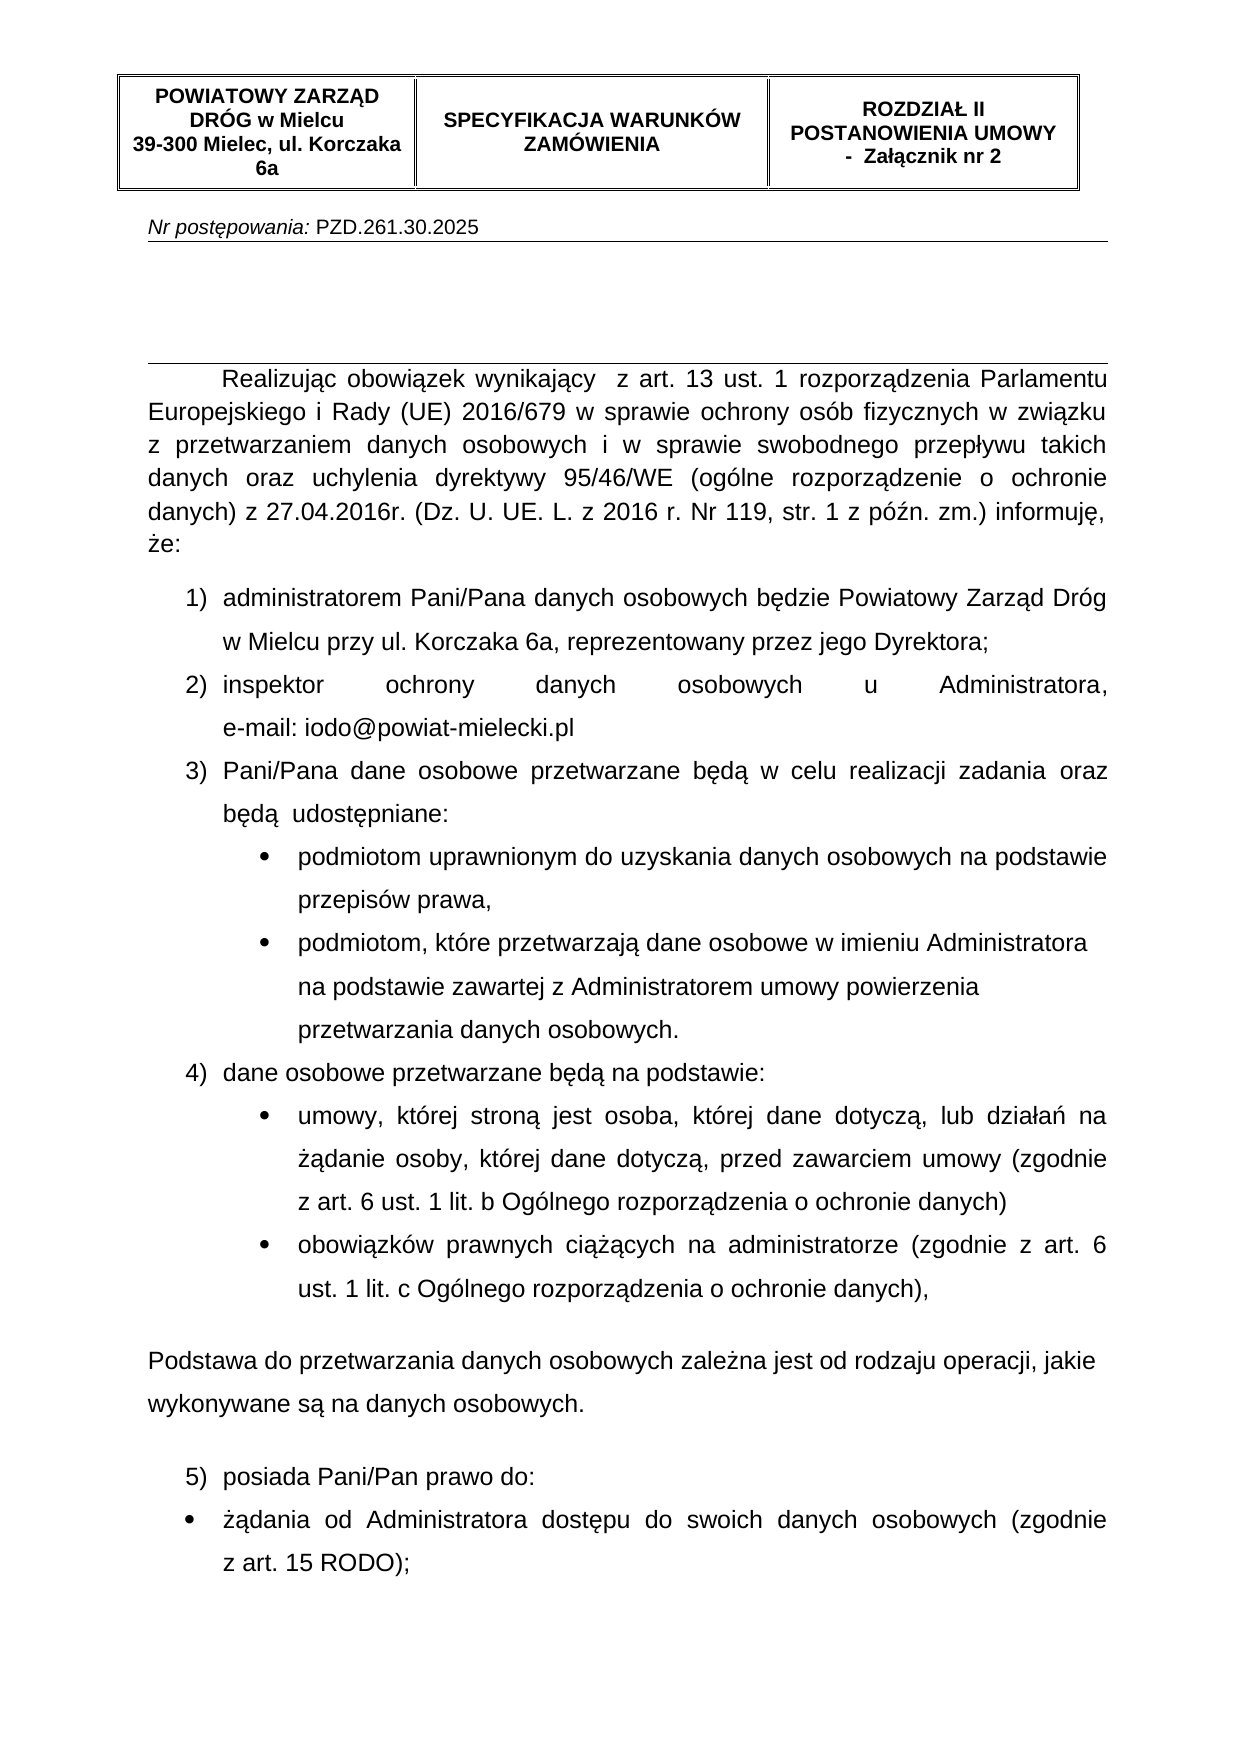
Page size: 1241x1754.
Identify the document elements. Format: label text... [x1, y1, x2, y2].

list dane osobowe przetwarzane będą na podstawie: [185, 1058, 1108, 1087]
list żądania od Administratora dostępu do swoich danych osobowych (zgodnie z art. 15 RODO); [185, 1504, 1108, 1577]
list podmiotom, które przetwarzają dane osobowe w imieniu Administratora na podstawie zawartej z Administratorem umowy powierzenia przetwarzania danych osobowych. [260, 928, 1108, 1043]
list Pani/Pana dane osobowe przetwarzane będą w celu realizacji zadania oraz będą udostępniane: [185, 756, 1108, 828]
list posiada Pani/Pan prawo do: [185, 1461, 1108, 1490]
text Podstawa do przetwarzania danych osobowych zależna jest od rodzaju operacji, jakie wykonywane są na danych osobowych. [148, 1346, 1108, 1418]
list podmiotom uprawnionym do uzyskania danych osobowych na podstawie przepisów prawa, [260, 842, 1108, 914]
list inspektor ochrony danych osobowych u Administratora, e-mail: iodo@powiat-mielecki.pl [185, 669, 1108, 741]
list administratorem Pani/Pana danych osobowych będzie Powiatowy Zarząd Dróg w Mielcu przy ul. Korczaka 6a, reprezentowany przez jego Dyrektora; [185, 583, 1108, 655]
list umowy, której stroną jest osoba, której dane dotyczą, lub działań na żądanie osoby, której dane dotyczą, przed zawarciem umowy (zgodnie z art. 6 ust. 1 lit. b Ogólnego rozporządzenia o ochronie danych) [260, 1101, 1108, 1216]
list obowiązków prawnych ciążących na administratorze (zgodnie z art. 6 ust. 1 lit. c Ogólnego rozporządzenia o ochronie danych), [260, 1231, 1108, 1302]
text Realizując obowiązek wynikający z art. 13 ust. 1 rozporządzenia Parlamentu Europejskiego i Rady (UE) 2016/679 w sprawie ochrony osób fizycznych w związku z przetwarzaniem danych osobowych i w sprawie swobodnego przepływu takich danych oraz uchylenia dyrektywy 95/46/WE (ogólne rozporządzenie o ochronie danych) z 27.04.2016r. (Dz. U. UE. L. z 2016 r. Nr 119, str. 1 z późn. zm.) informuję, że: [148, 364, 1108, 558]
